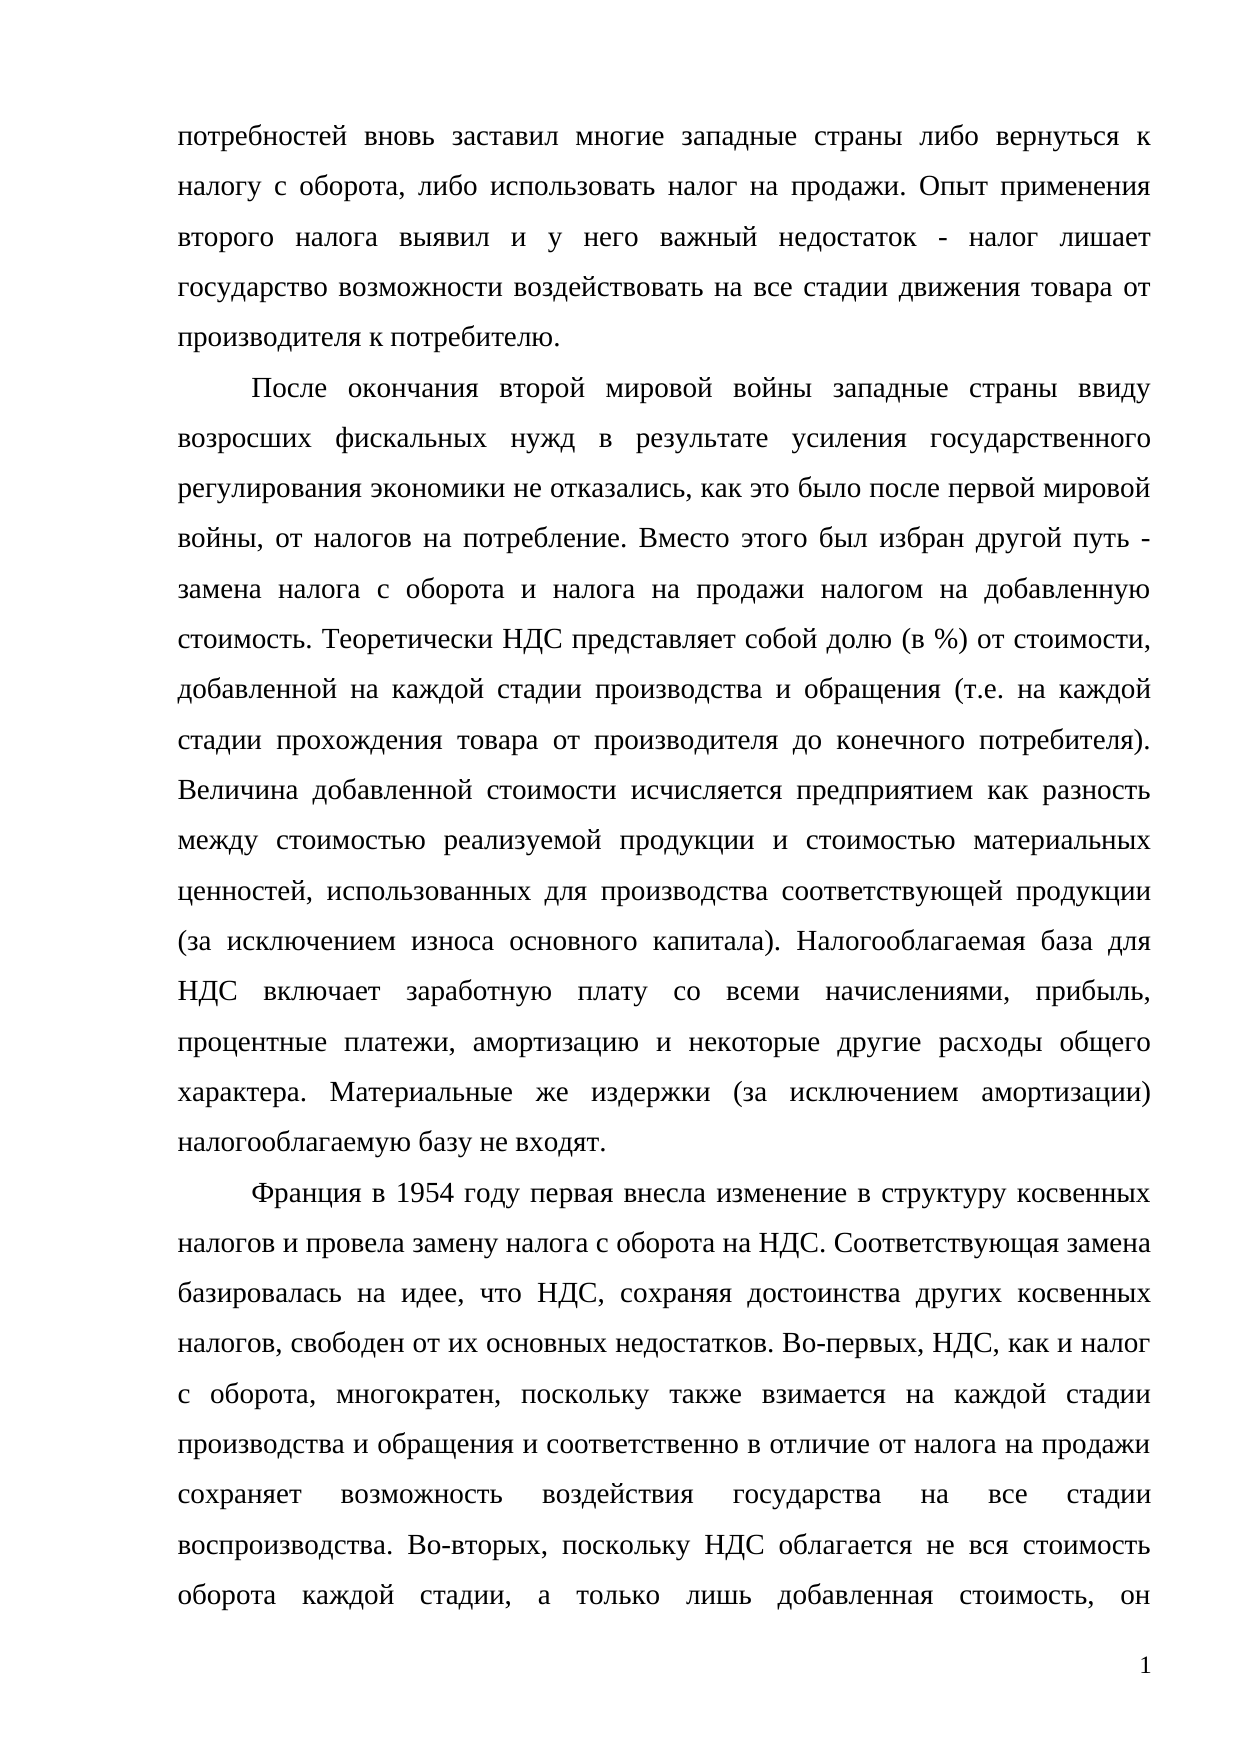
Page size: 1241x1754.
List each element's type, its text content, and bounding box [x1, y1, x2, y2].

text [177, 1175, 1152, 1611]
text После окончания второй мировой войны западные страны ввиду возросших фискальных нужд в результате усиления государственного регулирования экономики не отказались, как это было после первой мировой войны, от налогов на потребление. Вместо этого был избран другой путь - замена налога с оборота и налога на продажи налогом на добавленную стоимость. Теоретически НДС представляет собой долю (в %) от стоимости, добавленной на каждой стадии производства и обращения (т.е. на каждой стадии прохождения товара от производителя до конечного потребителя). Величина добавленной стоимости исчисляется предприятием как разность между стоимостью реализуемой продукции и стоимостью материальных ценностей, использованных для производства соответствующей продукции (за исключением износа основного капитала). Налогооблагаемая база для НДС включает заработную плату со всеми начислениями, прибыль, процентные платежи, амортизацию и некоторые другие расходы общего характера. Материальные же издержки (за исключением амортизации) налогооблагаемую базу не входят. [177, 370, 1152, 1158]
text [177, 118, 1152, 353]
